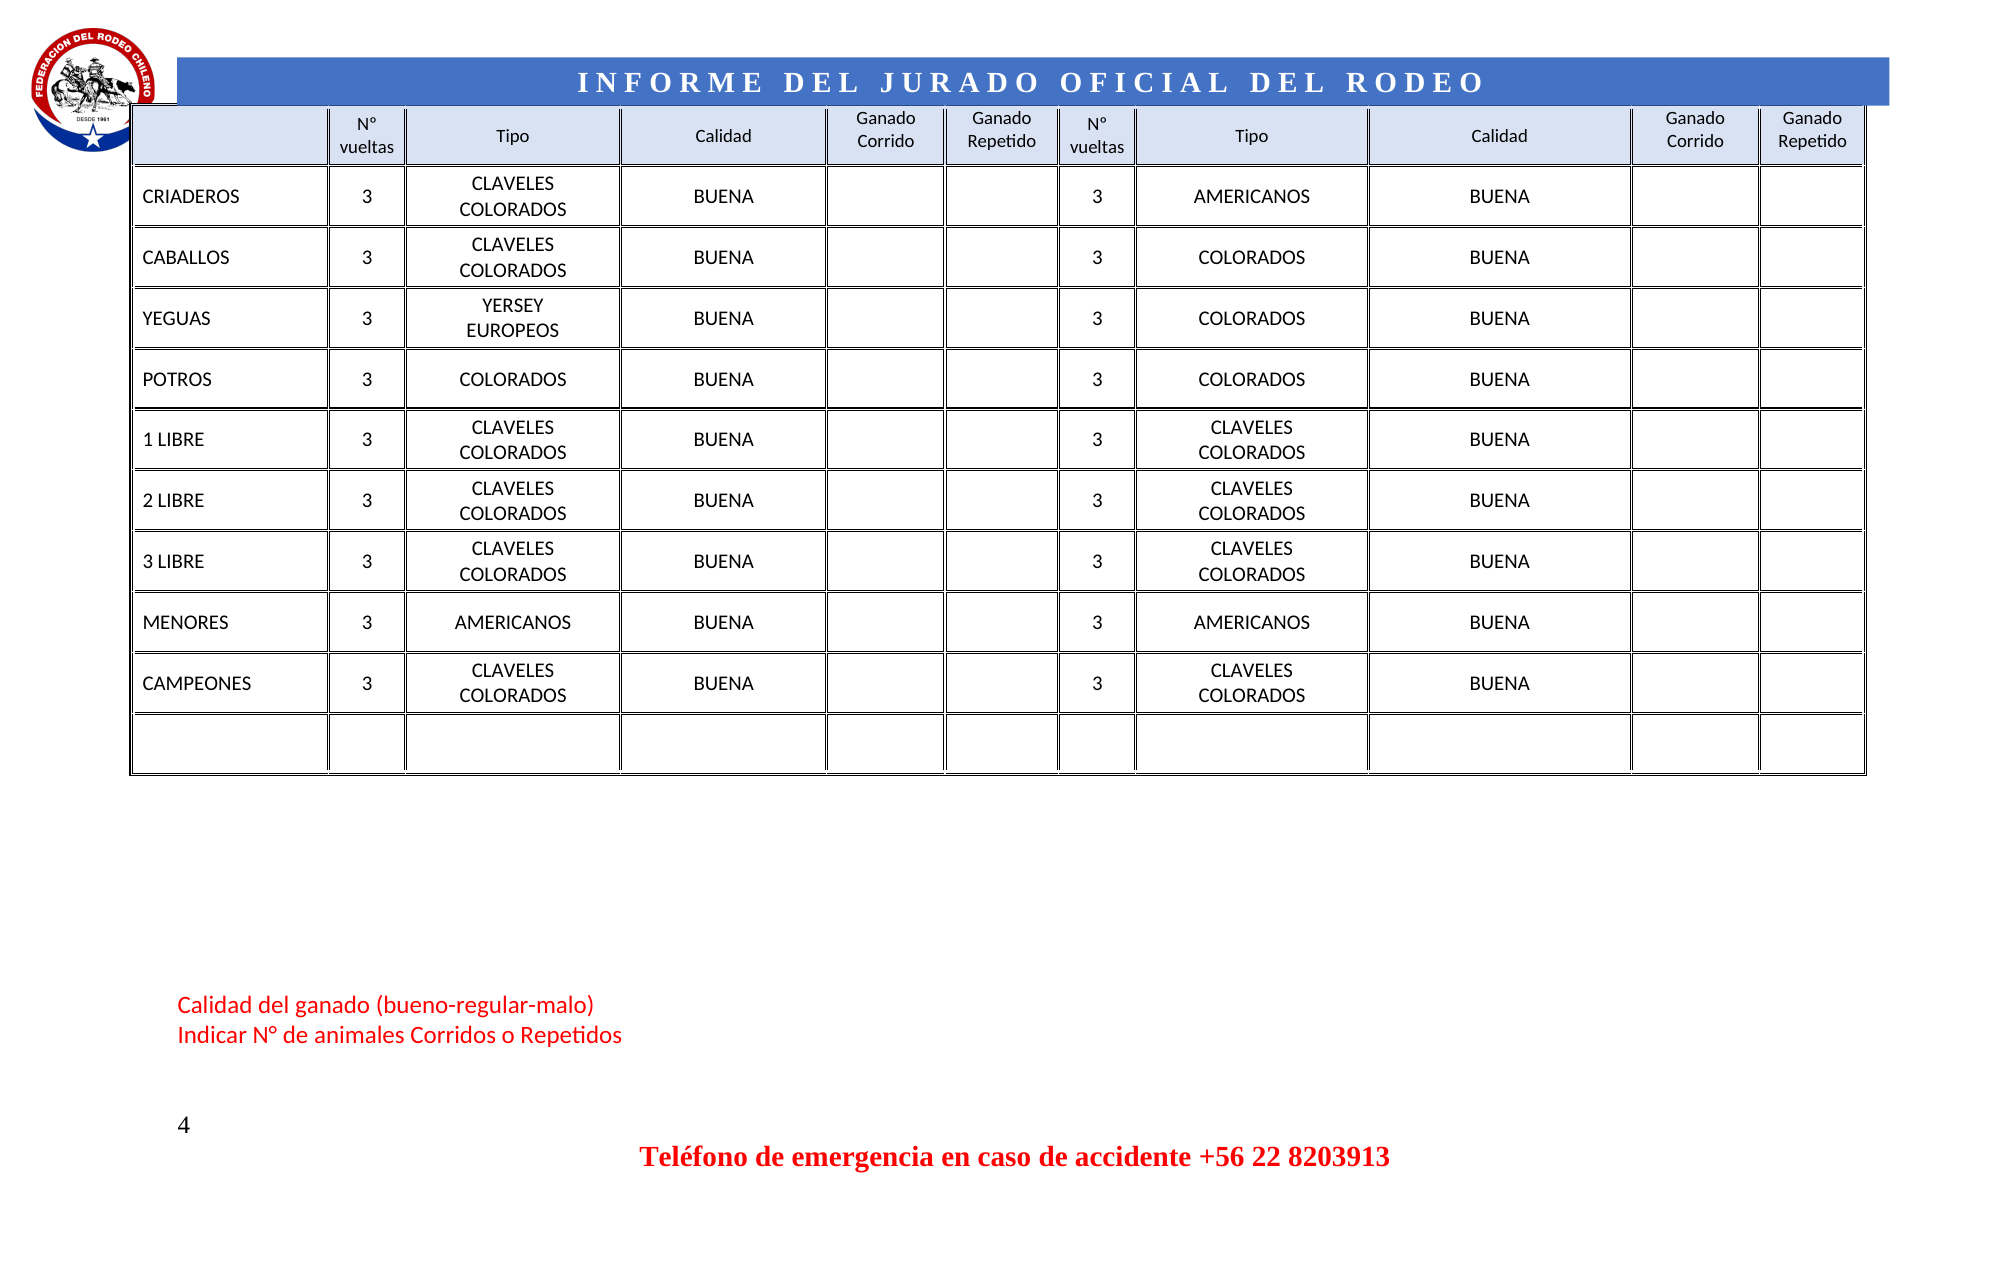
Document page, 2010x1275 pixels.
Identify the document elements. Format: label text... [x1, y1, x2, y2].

table_cell CAMPEONES [133, 651, 327, 712]
table_cell Ganado Repetido [1760, 106, 1864, 164]
table_cell [828, 228, 943, 286]
table_cell [1633, 654, 1758, 712]
table_cell 3 [1060, 654, 1134, 712]
table_cell [1761, 651, 1864, 712]
table_cell 3 [1060, 350, 1134, 407]
table_cell [1059, 712, 1136, 772]
table_cell BUENA [1370, 471, 1630, 529]
table_cell [828, 350, 943, 407]
table_cell BUENA [622, 532, 825, 590]
table_cell BUENA [1370, 411, 1630, 468]
text Indicar N° de animales Corridos o Repetidos [177, 1020, 1890, 1050]
table_cell COLORADOS [1137, 289, 1367, 347]
table_cell 3 [330, 471, 404, 529]
table_cell [1633, 532, 1758, 590]
table_cell Ganado Corrido [827, 106, 945, 164]
table_cell YEGUAS [133, 286, 327, 347]
table_cell BUENA [622, 593, 825, 651]
table_cell AMERICANOS [1137, 167, 1367, 225]
table_cell AMERICANOS [407, 593, 619, 651]
table_cell CRIADEROS [131, 164, 328, 225]
table_cell [947, 593, 1057, 651]
table_cell [1633, 471, 1758, 529]
table_cell [828, 471, 943, 529]
table_cell BUENA [1370, 167, 1630, 225]
table_cell [947, 411, 1057, 468]
table_cell 3 LIBRE [131, 529, 328, 590]
table_cell [328, 715, 405, 772]
table_cell [947, 471, 1057, 529]
table_cell BUENA [622, 228, 825, 286]
table_cell BUENA [622, 654, 825, 712]
table_cell [1633, 593, 1758, 651]
table_cell [1760, 529, 1865, 590]
table_cell [947, 228, 1057, 286]
table_cell BUENA [1370, 228, 1630, 286]
table_cell 3 [1060, 167, 1134, 225]
table_cell 3 [330, 167, 404, 225]
table_cell Nº vueltas [1059, 106, 1136, 164]
table_cell [1761, 347, 1864, 407]
table_header Serie [133, 106, 328, 164]
table_cell 3 [330, 593, 404, 651]
table_cell 3 [330, 654, 404, 712]
table_cell [1761, 408, 1864, 468]
table_cell [827, 712, 945, 772]
table_cell BUENA [622, 411, 825, 468]
table_cell Tipo [405, 106, 620, 164]
table_cell CLAVELES COLORADOS [407, 228, 619, 286]
table_cell [133, 712, 328, 772]
table_cell CLAVELES COLORADOS [1137, 654, 1367, 712]
table_cell CLAVELES COLORADOS [407, 532, 619, 590]
table_cell [405, 715, 620, 772]
table_cell BUENA [1370, 350, 1630, 407]
table_cell Tipo [1136, 106, 1368, 164]
table_cell 3 [1060, 593, 1134, 651]
table_cell [1760, 164, 1865, 225]
table_cell [828, 593, 943, 651]
table_cell 3 [1060, 532, 1134, 590]
table_cell 3 [330, 350, 404, 407]
table_cell Calidad [1368, 106, 1631, 164]
table_cell CLAVELES COLORADOS [407, 167, 619, 225]
table_cell [1136, 715, 1368, 772]
table_cell [947, 289, 1057, 347]
text Calidad del ganado (bueno-regular-malo) [177, 989, 1890, 1020]
table_cell 3 [330, 289, 404, 347]
table_cell [1760, 468, 1865, 529]
table_cell CLAVELES COLORADOS [1137, 532, 1367, 590]
table_cell BUENA [622, 350, 825, 407]
table_cell CLAVELES COLORADOS [1137, 411, 1367, 468]
picture [31, 28, 155, 152]
table_cell CABALLOS [131, 225, 328, 286]
table_cell COLORADOS [1137, 350, 1367, 407]
table_cell BUENA [622, 471, 825, 529]
table_cell 3 [330, 411, 404, 468]
table_cell [620, 712, 827, 772]
table_cell AMERICANOS [1137, 593, 1367, 651]
table_cell BUENA [1370, 532, 1630, 590]
table_cell [828, 167, 943, 225]
table_cell Ganado Repetido [945, 106, 1058, 164]
table_cell [1760, 225, 1865, 286]
table_cell Calidad [620, 106, 827, 164]
table_cell BUENA [622, 167, 825, 225]
table_cell CLAVELES COLORADOS [407, 654, 619, 712]
table_cell CLAVELES COLORADOS [407, 471, 619, 529]
table_cell Nº vueltas [328, 106, 405, 164]
table_cell [1633, 350, 1758, 407]
table_cell 1 LIBRE [133, 408, 327, 468]
table_cell [1633, 167, 1758, 225]
table_cell 3 [330, 532, 404, 590]
table_cell YERSEY EUROPEOS [407, 289, 619, 347]
table_cell BUENA [1370, 289, 1630, 347]
table_cell BUENA [622, 289, 825, 347]
table_cell [1633, 411, 1758, 468]
table_cell [1761, 286, 1864, 347]
table_cell [947, 654, 1057, 712]
table_cell [1631, 715, 1759, 772]
table_cell [947, 167, 1057, 225]
table_cell [828, 532, 943, 590]
table_cell [947, 350, 1057, 407]
table_cell CLAVELES COLORADOS [1137, 471, 1367, 529]
table_cell [945, 715, 1058, 772]
table_cell [1760, 712, 1864, 772]
table_cell [828, 654, 943, 712]
table_cell COLORADOS [1137, 228, 1367, 286]
table_cell 3 [1060, 289, 1134, 347]
table_cell [1633, 228, 1758, 286]
table_cell [1368, 715, 1631, 772]
table_cell 3 [330, 228, 404, 286]
table_cell [947, 532, 1057, 590]
table_cell [1633, 289, 1758, 347]
table_cell Ganado Corrido [1631, 106, 1759, 164]
table_cell 2 LIBRE [131, 468, 328, 529]
table_cell MENORES [131, 590, 328, 651]
table_cell BUENA [1370, 593, 1630, 651]
table_cell 3 [1060, 228, 1134, 286]
table_cell POTROS [133, 347, 327, 407]
table_cell 3 [1060, 411, 1134, 468]
table_cell CLAVELES COLORADOS [407, 411, 619, 468]
table_cell [1760, 590, 1865, 651]
table_cell BUENA [1370, 654, 1630, 712]
table_cell [828, 289, 943, 347]
table_cell [828, 411, 943, 468]
table_cell COLORADOS [407, 350, 619, 407]
table_cell 3 [1060, 471, 1134, 529]
